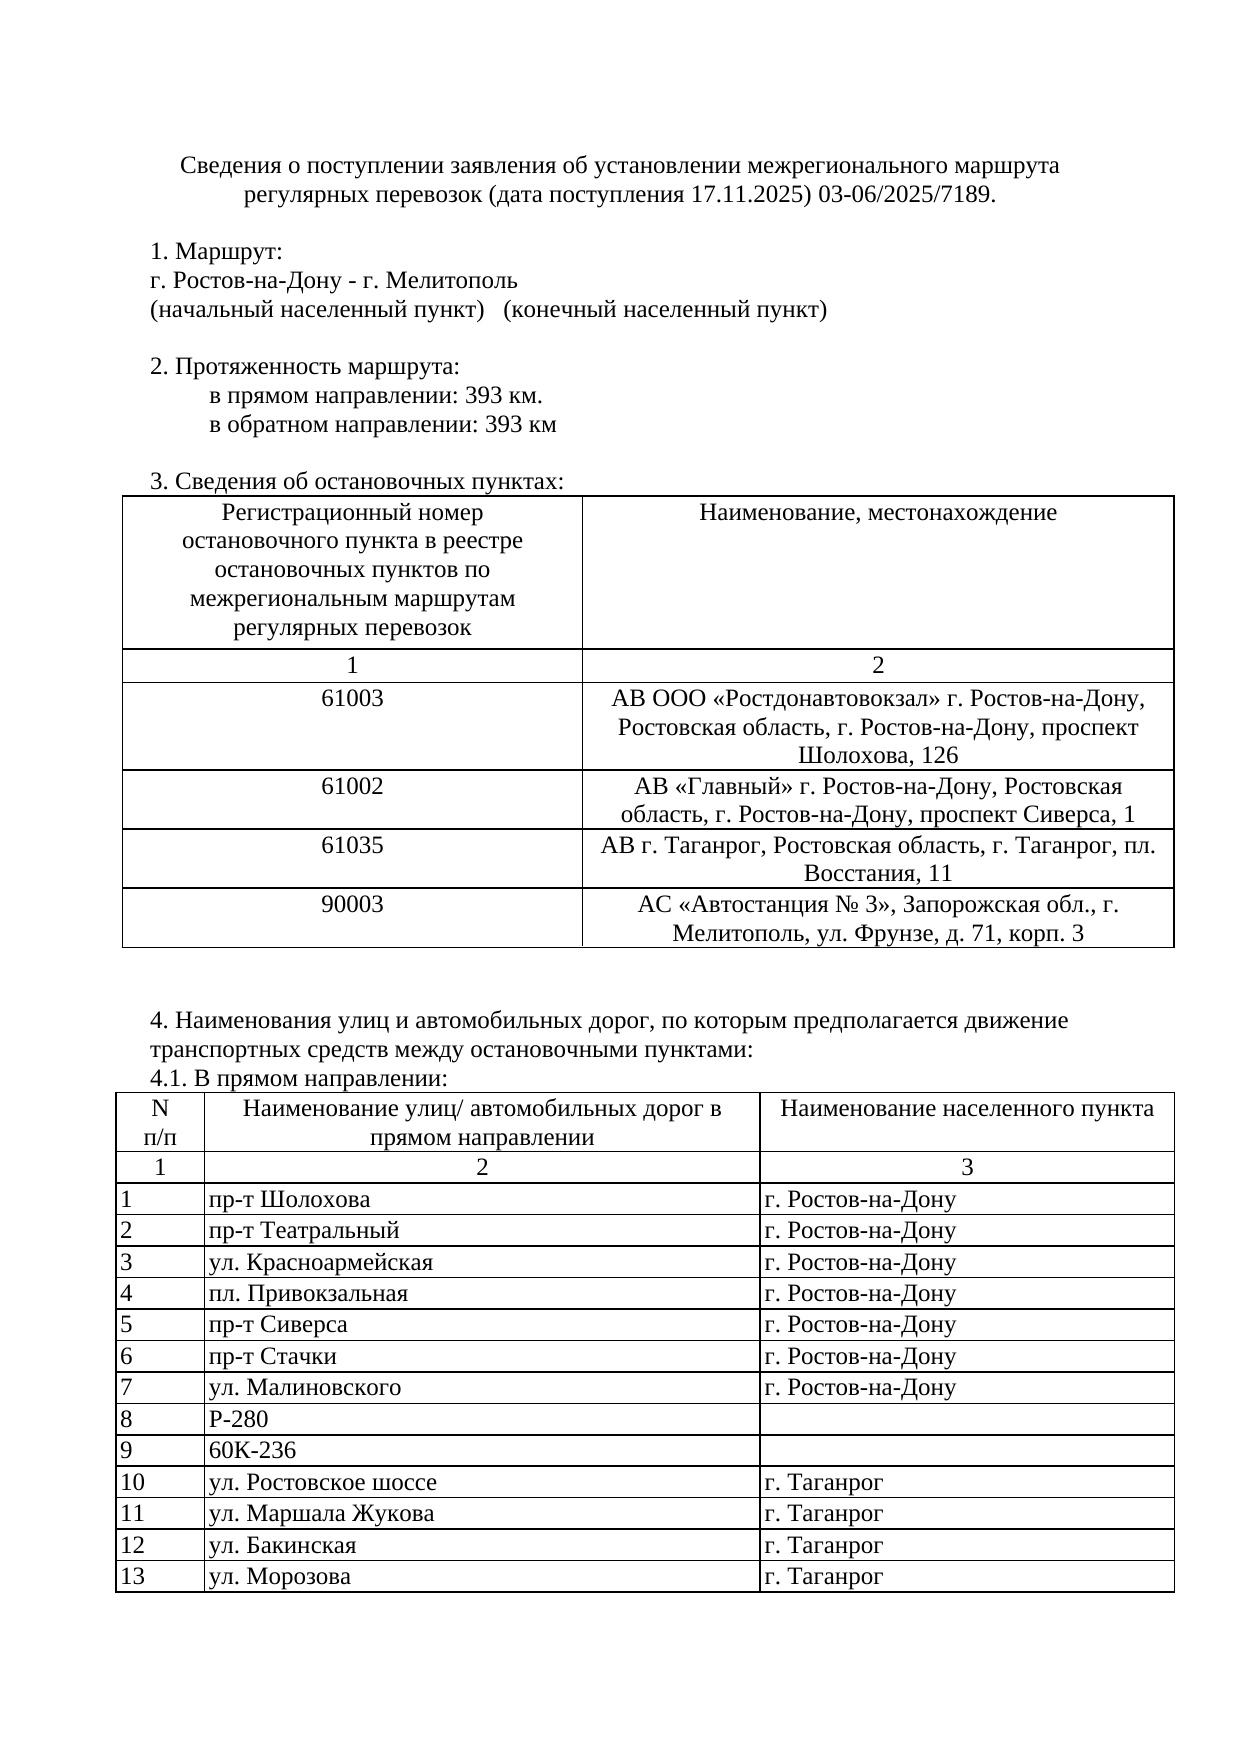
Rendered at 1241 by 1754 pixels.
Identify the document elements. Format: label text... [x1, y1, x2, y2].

table_cell ул. Бакинская [205, 1530, 759, 1560]
table_header Наименование улиц/ автомобильных дорог в прямом направлении [205, 1093, 759, 1151]
table_cell пр-т Театральный [205, 1215, 759, 1245]
table_cell г. Таганрог [761, 1467, 1174, 1497]
table_cell г. Таганрог [761, 1530, 1174, 1560]
table_header Регистрационный номер остановочного пункта в реестре остановочных пунктов по межрегиональным маршрутам регулярных перевозок [123, 497, 582, 648]
table_cell АВ ООО «Ростдонавтовокзал» г. Ростов-на-Дону, Ростовская область, г. Ростов-на-Дону, проспект Шолохова, 126 [583, 683, 1173, 769]
table_cell ул. Морозова [205, 1561, 759, 1591]
table_cell г. Ростов-на-Дону [761, 1341, 1174, 1371]
table_cell 13 [117, 1561, 204, 1591]
table_cell 9 [117, 1436, 204, 1465]
table_cell 1 [117, 1152, 204, 1182]
table_cell пл. Привокзальная [205, 1278, 759, 1308]
table_cell 8 [117, 1404, 204, 1434]
table_cell 3 [117, 1247, 204, 1277]
text 4. Наименования улиц и автомобильных дорог, по которым предполагается движение транспортных средств между остановочными пунктами: [150, 1005, 1090, 1063]
text Сведения о поступлении заявления об установлении межрегионального маршрута регулярных перевозок (дата поступления 17.11.2025) 03-06/2025/7189. [150, 150, 1090, 207]
table_cell 12 [117, 1530, 204, 1560]
table_cell АС «Автостанция № 3», Запорожская обл., г. Мелитополь, ул. Фрунзе, д. 71, корп. 3 [583, 889, 1173, 946]
table_cell ул. Ростовское шоссе [205, 1467, 759, 1497]
table_cell 10 [117, 1467, 204, 1497]
table_cell 2 [205, 1152, 759, 1182]
table_cell 2 [583, 650, 1173, 681]
table_cell 7 [117, 1373, 204, 1402]
table_cell г. Ростов-на-Дону [761, 1184, 1174, 1214]
text 1. Маршрут: [150, 236, 1090, 265]
table_cell 5 [117, 1310, 204, 1339]
table_header Наименование, местонахождение [583, 497, 1173, 648]
table_cell АВ «Главный» г. Ростов-на-Дону, Ростовская область, г. Ростов-на-Дону, проспект Сиверса, 1 [583, 771, 1173, 828]
table_cell 61035 [123, 830, 582, 887]
text 4.1. В прямом направлении: [150, 1063, 1090, 1092]
table_cell 1 [117, 1184, 204, 1214]
table_cell 61003 [123, 683, 582, 769]
table_cell ул. Красноармейская [205, 1247, 759, 1277]
table_cell г. Ростов-на-Дону [761, 1247, 1174, 1277]
text (начальный населенный пункт) (конечный населенный пункт) [150, 294, 1090, 322]
table_cell Р-280 [205, 1404, 759, 1434]
text 2. Протяженность маршрута: [150, 351, 1090, 380]
text 3. Сведения об остановочных пунктах: [150, 466, 1090, 495]
table_cell г. Таганрог [761, 1498, 1174, 1528]
table_cell 6 [117, 1341, 204, 1371]
table_cell г. Ростов-на-Дону [761, 1373, 1174, 1402]
table_cell 4 [117, 1278, 204, 1308]
table_cell ул. Маршала Жукова [205, 1498, 759, 1528]
table_cell г. Ростов-на-Дону [761, 1215, 1174, 1245]
table_header N п/п [117, 1093, 204, 1151]
table_cell 2 [117, 1215, 204, 1245]
text в обратном направлении: 393 км [150, 409, 1090, 437]
table_cell [761, 1404, 1174, 1434]
table_cell АВ г. Таганрог, Ростовская область, г. Таганрог, пл. Восстания, 11 [583, 830, 1173, 887]
table_cell г. Ростов-на-Дону [761, 1310, 1174, 1339]
table_cell 60К-236 [205, 1436, 759, 1465]
table_cell ул. Малиновского [205, 1373, 759, 1402]
table_cell 1 [123, 650, 582, 681]
table_cell 3 [761, 1152, 1174, 1182]
table_cell 11 [117, 1498, 204, 1528]
table_cell пр-т Шолохова [205, 1184, 759, 1214]
table_cell пр-т Сиверса [205, 1310, 759, 1339]
table_cell 90003 [123, 889, 582, 946]
text в прямом направлении: 393 км. [150, 380, 1090, 409]
table_cell [761, 1436, 1174, 1465]
text г. Ростов-на-Дону - г. Мелитополь [150, 265, 1090, 294]
table_cell пр-т Стачки [205, 1341, 759, 1371]
table_header Наименование населенного пункта [761, 1093, 1174, 1151]
table_cell г. Таганрог [761, 1561, 1174, 1591]
table_cell г. Ростов-на-Дону [761, 1278, 1174, 1308]
table_cell 61002 [123, 771, 582, 828]
